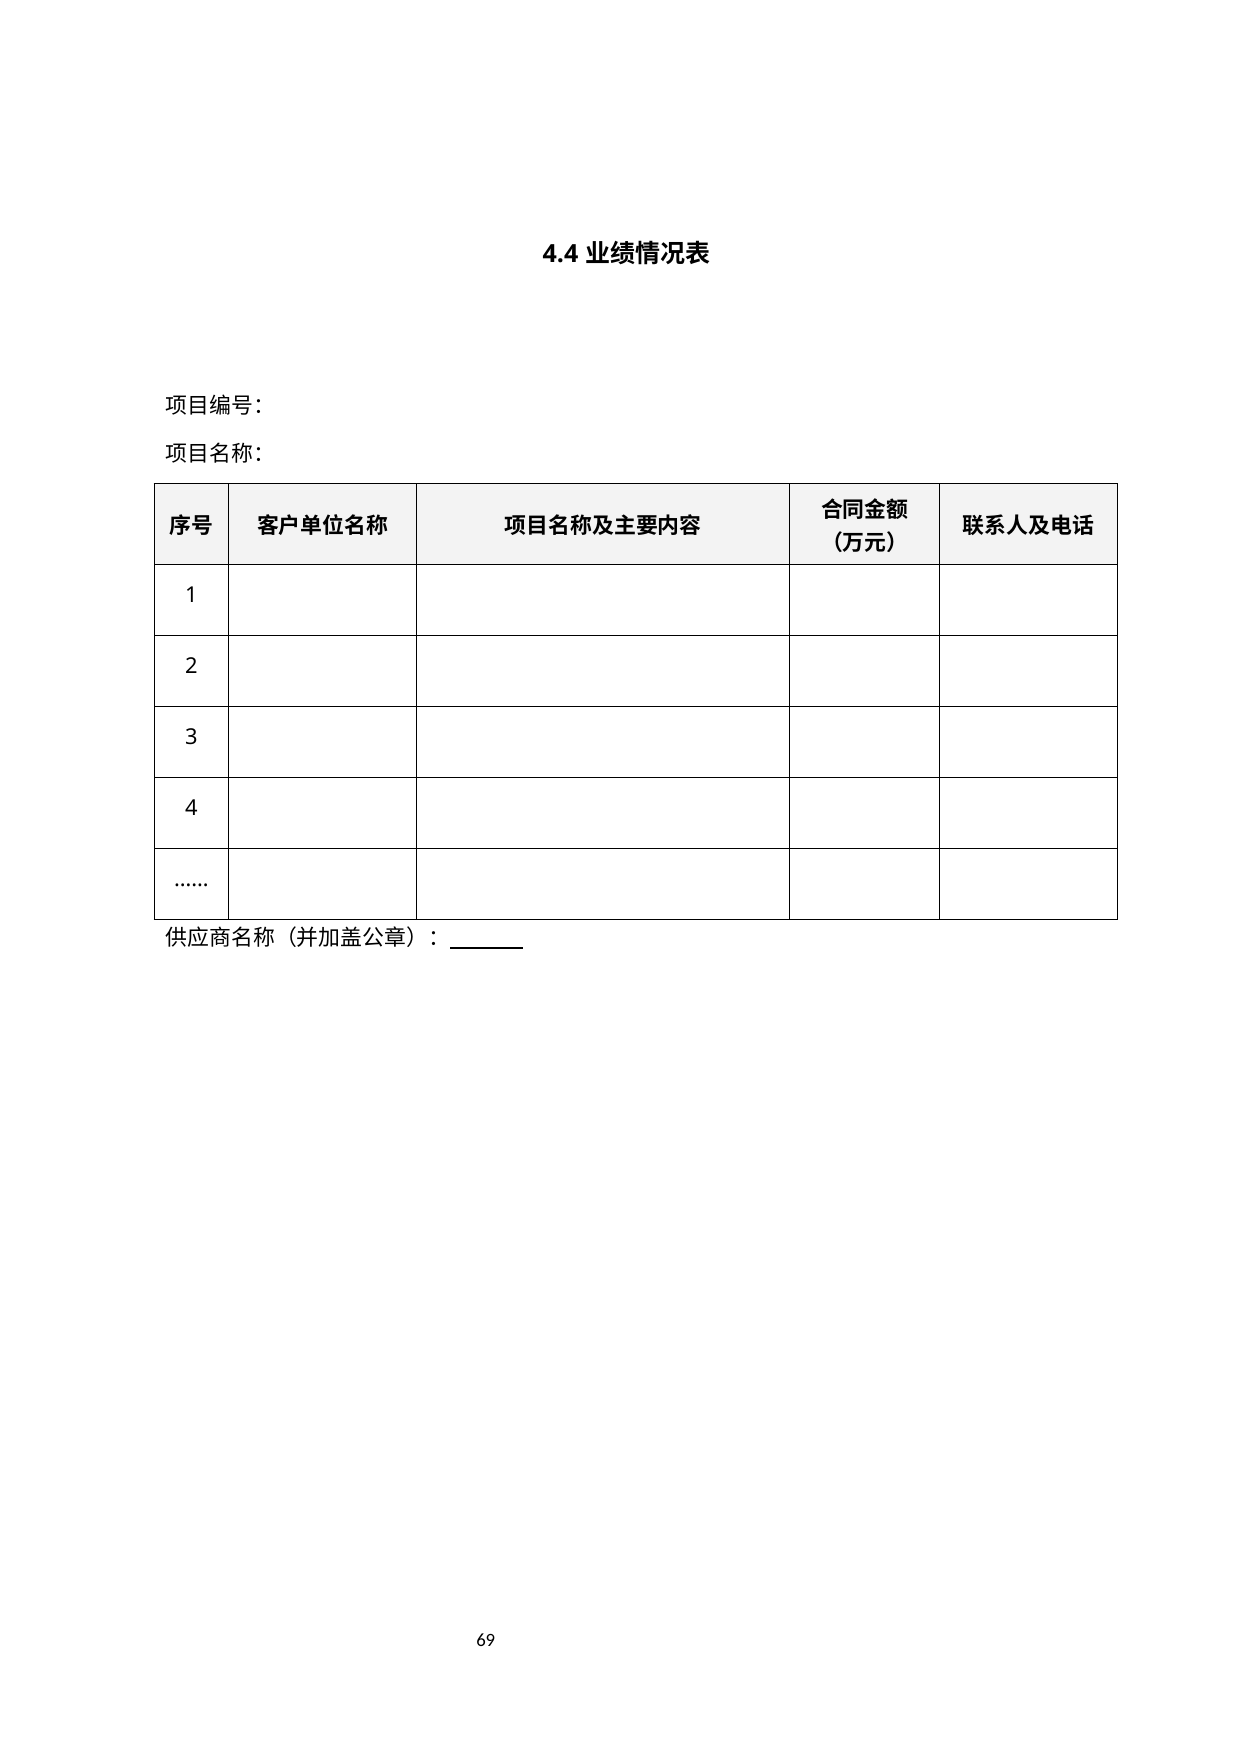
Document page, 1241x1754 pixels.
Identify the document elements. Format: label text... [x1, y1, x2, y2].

table_cell 3 [155, 707, 228, 777]
table_header 客户单位名称 [229, 484, 416, 564]
table_cell [229, 778, 416, 848]
table_header 项目名称及主要内容 [417, 484, 789, 564]
table_cell [790, 636, 939, 706]
table_cell 1 [155, 565, 228, 635]
text 项目名称： [165, 436, 1087, 467]
table_cell [940, 778, 1117, 848]
table_cell [940, 636, 1117, 706]
table_cell [790, 707, 939, 777]
table_cell [229, 707, 416, 777]
table_cell [417, 707, 789, 777]
table_cell [417, 849, 789, 918]
table_cell [229, 849, 416, 918]
table_cell [940, 707, 1117, 777]
table_cell [790, 565, 939, 635]
table_cell [790, 849, 939, 918]
table_cell 2 [155, 636, 228, 706]
text 4.4 业绩情况表 [165, 219, 1087, 284]
table_header 联系人及电话 [940, 484, 1117, 564]
table_cell [229, 636, 416, 706]
table_cell [417, 778, 789, 848]
table_cell [790, 778, 939, 848]
table_header 序号 [155, 484, 228, 564]
table_cell [940, 565, 1117, 635]
table_cell [229, 565, 416, 635]
table_cell …… [155, 849, 228, 918]
table_header 合同金额 （万元） [790, 484, 939, 564]
text 供应商名称（并加盖公章）： [165, 920, 1087, 952]
table_cell [417, 565, 789, 635]
table_cell [940, 849, 1117, 918]
table_cell 4 [155, 778, 228, 848]
text 项目编号： [165, 387, 1087, 420]
table_cell [417, 636, 789, 706]
